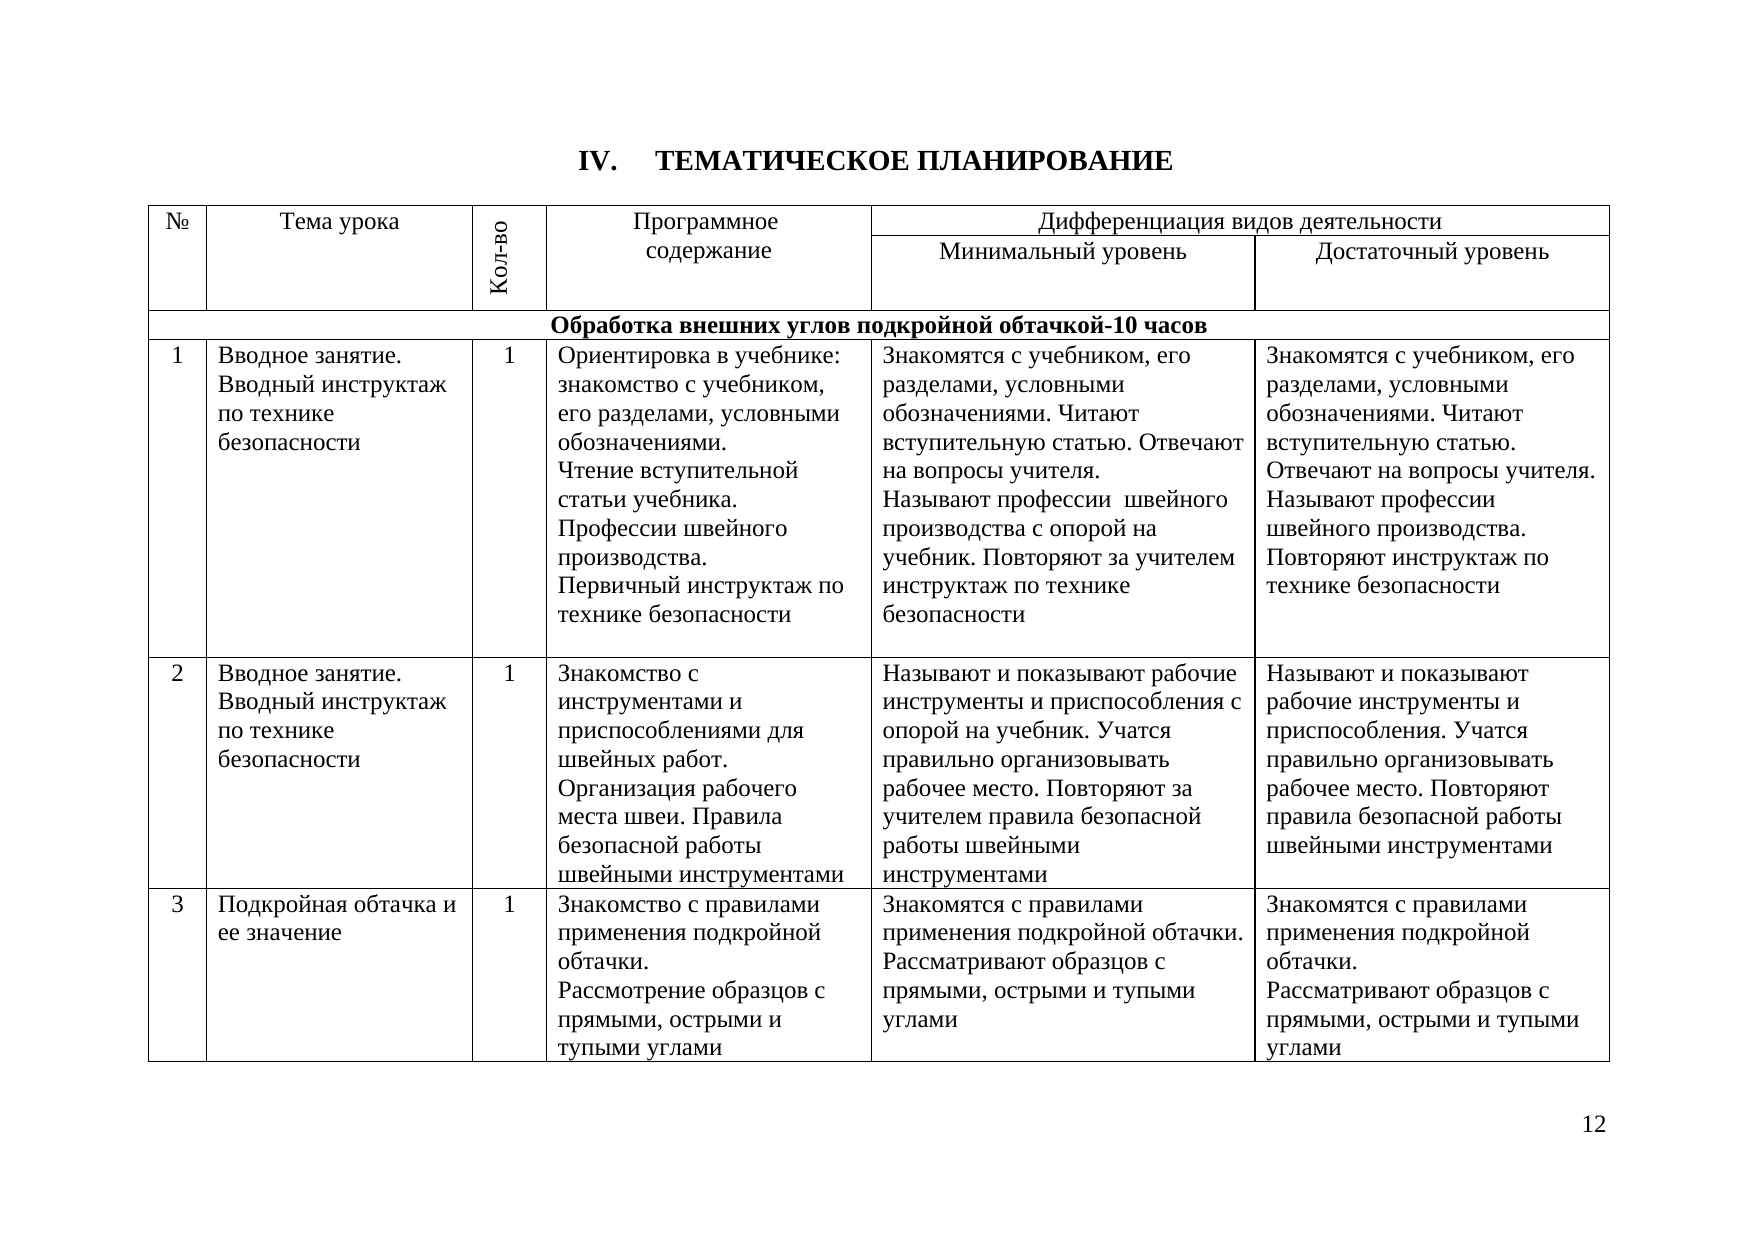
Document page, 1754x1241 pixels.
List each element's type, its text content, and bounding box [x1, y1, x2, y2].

table_cell Вводное занятие. Вводный инструктаж по технике безопасности [207, 340, 472, 657]
table_cell Обработка внешних углов подкройной обтачкой-10 часов [149, 311, 1609, 339]
table_header Кол-во часов [473, 206, 546, 309]
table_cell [207, 889, 472, 1061]
table_cell Минимальный уровень [872, 236, 1254, 309]
table_cell Вводное занятие. Вводный инструктаж по технике безопасности [207, 658, 472, 888]
table_cell Знакомятся с правилами применения подкройной обтачки. Рассматривают образцов с прямыми, острыми и тупыми углами [872, 889, 1254, 1061]
table_cell Знакомятся с учебником, его разделами, условными обозначениями. Читают вступительную статью. Отвечают на вопросы учителя. Называют профессии швейного производства. Повторяют инструктаж по технике безопасности [1256, 340, 1609, 657]
table_cell Знакомство с правилами применения подкройной обтачки. Рассмотрение образцов с прямыми, острыми и тупыми углами [547, 889, 871, 1061]
table_cell 1 [473, 658, 546, 888]
table_cell Знакомятся с правилами применения подкройной обтачки. Рассматривают образцов с прямыми, острыми и тупыми углами [1256, 889, 1609, 1061]
table_cell 1 [473, 340, 546, 657]
table_cell Достаточный уровень [1256, 236, 1609, 309]
table_header Тема урока [207, 206, 472, 309]
table_cell Знакомство с инструментами и приспособлениями для швейных работ. Организация рабочего места швеи. Правила безопасной работы швейными инструментами [547, 658, 871, 888]
table_cell Ориентировка в учебнике: знакомство с учебником, его разделами, условными обозначениями. Чтение вступительной статьи учебника. Профессии швейного производства. Первичный инструктаж по технике безопасности [547, 340, 871, 657]
table_cell Называют и показывают рабочие инструменты и приспособления. Учатся правильно организовывать рабочее место. Повторяют правила безопасной работы швейными инструментами [1256, 658, 1609, 888]
subtitle ТЕМАТИЧЕСКОЕ ПЛАНИРОВАНИЕ [185, 143, 1606, 177]
table_header № [149, 206, 206, 309]
table_cell 3 [149, 889, 206, 1061]
table_cell Называют и показывают рабочие инструменты и приспособления с опорой на учебник. Учатся правильно организовывать рабочее место. Повторяют за учителем правила безопасной работы швейными инструментами [872, 658, 1254, 888]
table_header Дифференциация видов деятельности [872, 206, 1609, 235]
table_header Программное содержание [547, 206, 871, 309]
table_cell 2 [149, 658, 206, 888]
table_cell Знакомятся с учебником, его разделами, условными обозначениями. Читают вступительную статью. Отвечают на вопросы учителя. Называют профессии швейного производства с опорой на учебник. Повторяют за учителем инструктаж по технике безопасности [872, 340, 1254, 657]
table_cell 1 [149, 340, 206, 657]
table_cell 1 [473, 889, 546, 1061]
